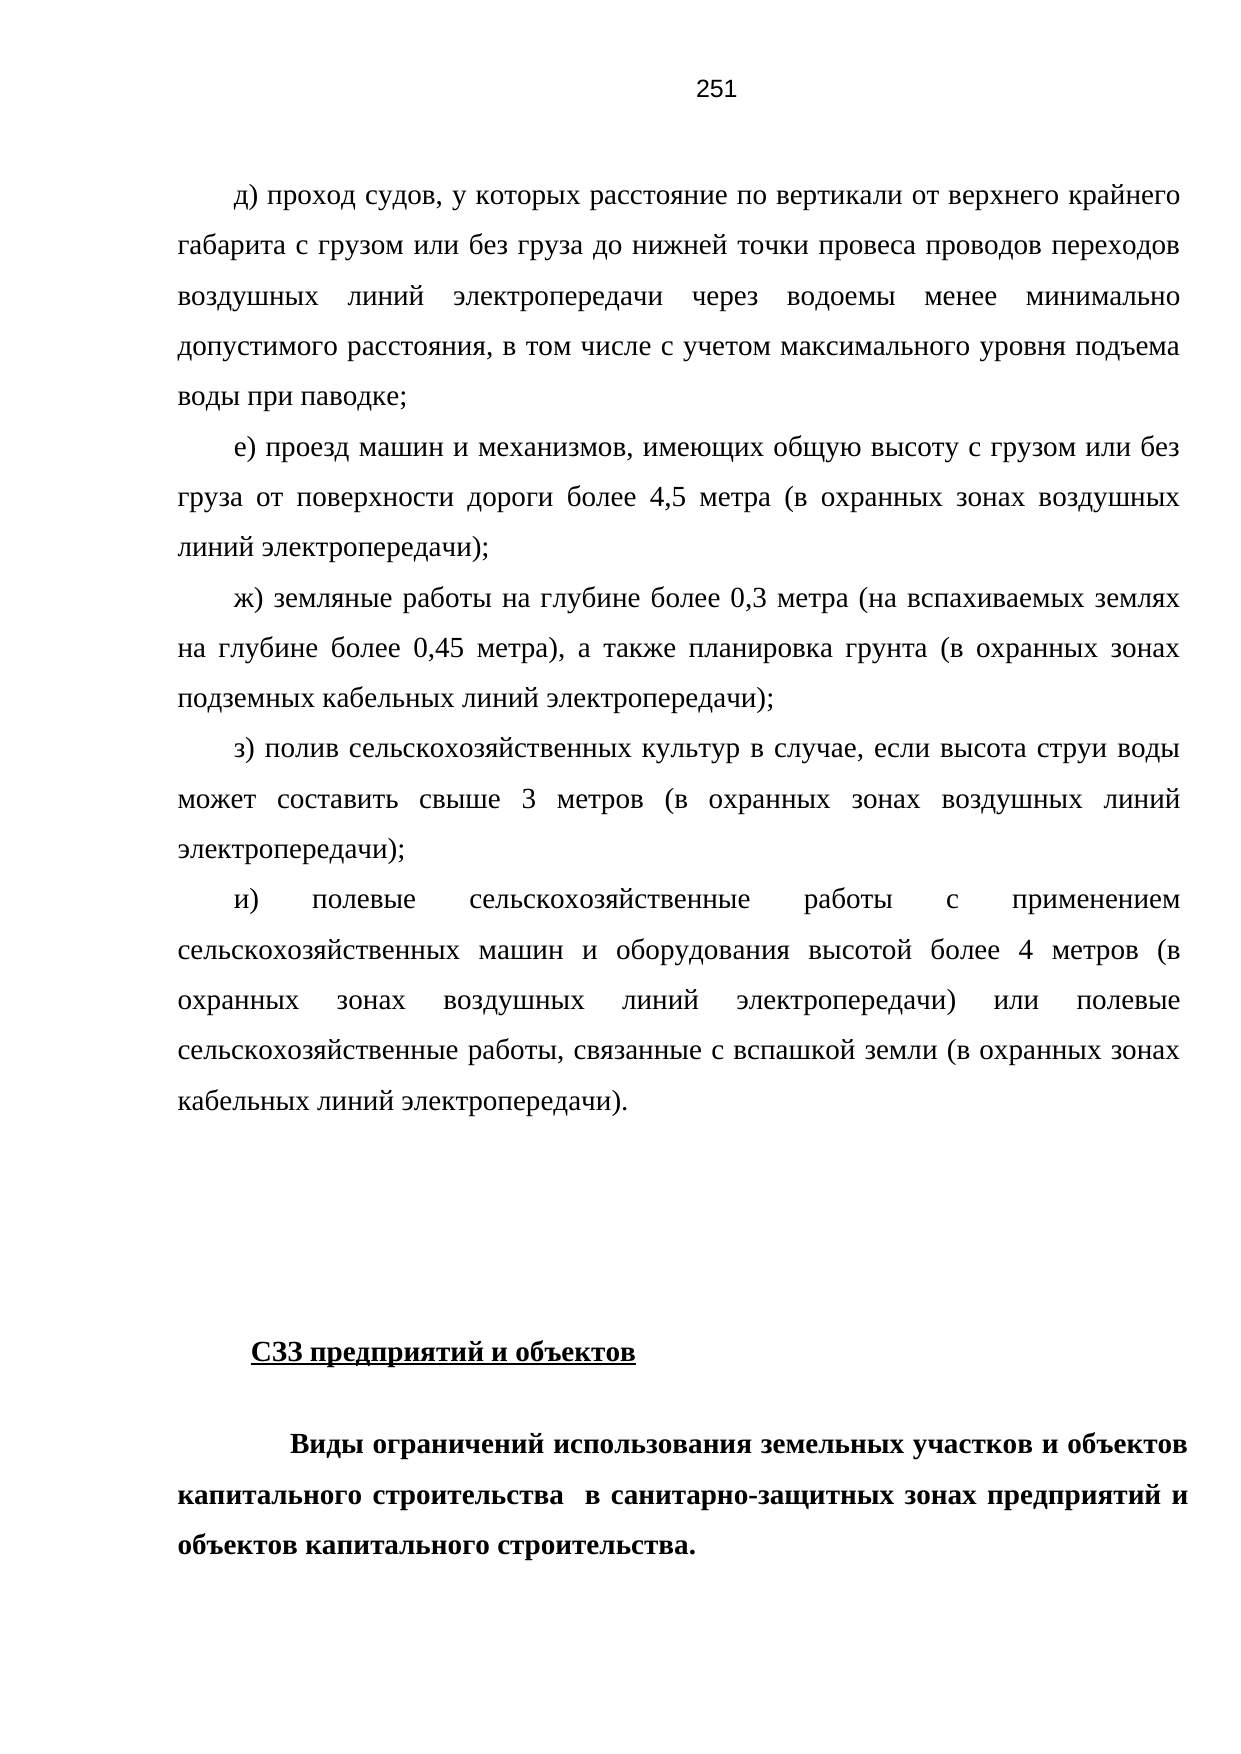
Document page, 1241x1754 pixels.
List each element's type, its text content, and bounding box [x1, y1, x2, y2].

text е) проезд машин и механизмов, имеющих общую высоту с грузом или без груза от поверхности дороги более (в охранных зонах воздушных линий электропередачи); [177, 429, 1181, 563]
text и) полевые сельскохозяйственные работы с применением сельскохозяйственных машин и оборудования высотой более (в охранных зонах воздушных линий электропередачи) или полевые сельскохозяйственные работы, связанные с вспашкой земли (в охранных зонах кабельных линий электропередачи). [177, 882, 1181, 1116]
text Виды ограничений использования земельных участков и объектов капитального строительства в санитарно-защитных зонах предприятий и объектов капитального строительства. [177, 1427, 1190, 1561]
text ж) земляные работы на глубине более (на вспахиваемых землях на глубине более ), а также планировка грунта (в охранных зонах подземных кабельных линий электропередачи); [177, 580, 1181, 714]
text з) полив сельскохозяйственных культур в случае, если высота струи воды может составить свыше (в охранных зонах воздушных линий электропередачи); [177, 731, 1181, 865]
text СЗЗ предприятий и объектов [251, 1334, 1127, 1368]
text д) проход судов, у которых расстояние по вертикали от верхнего крайнего габарита с грузом или без груза до нижней точки провеса проводов переходов воздушных линий электропередачи через водоемы менее минимально допустимого расстояния, в том числе с учетом максимального уровня подъема воды при паводке; [177, 177, 1181, 412]
